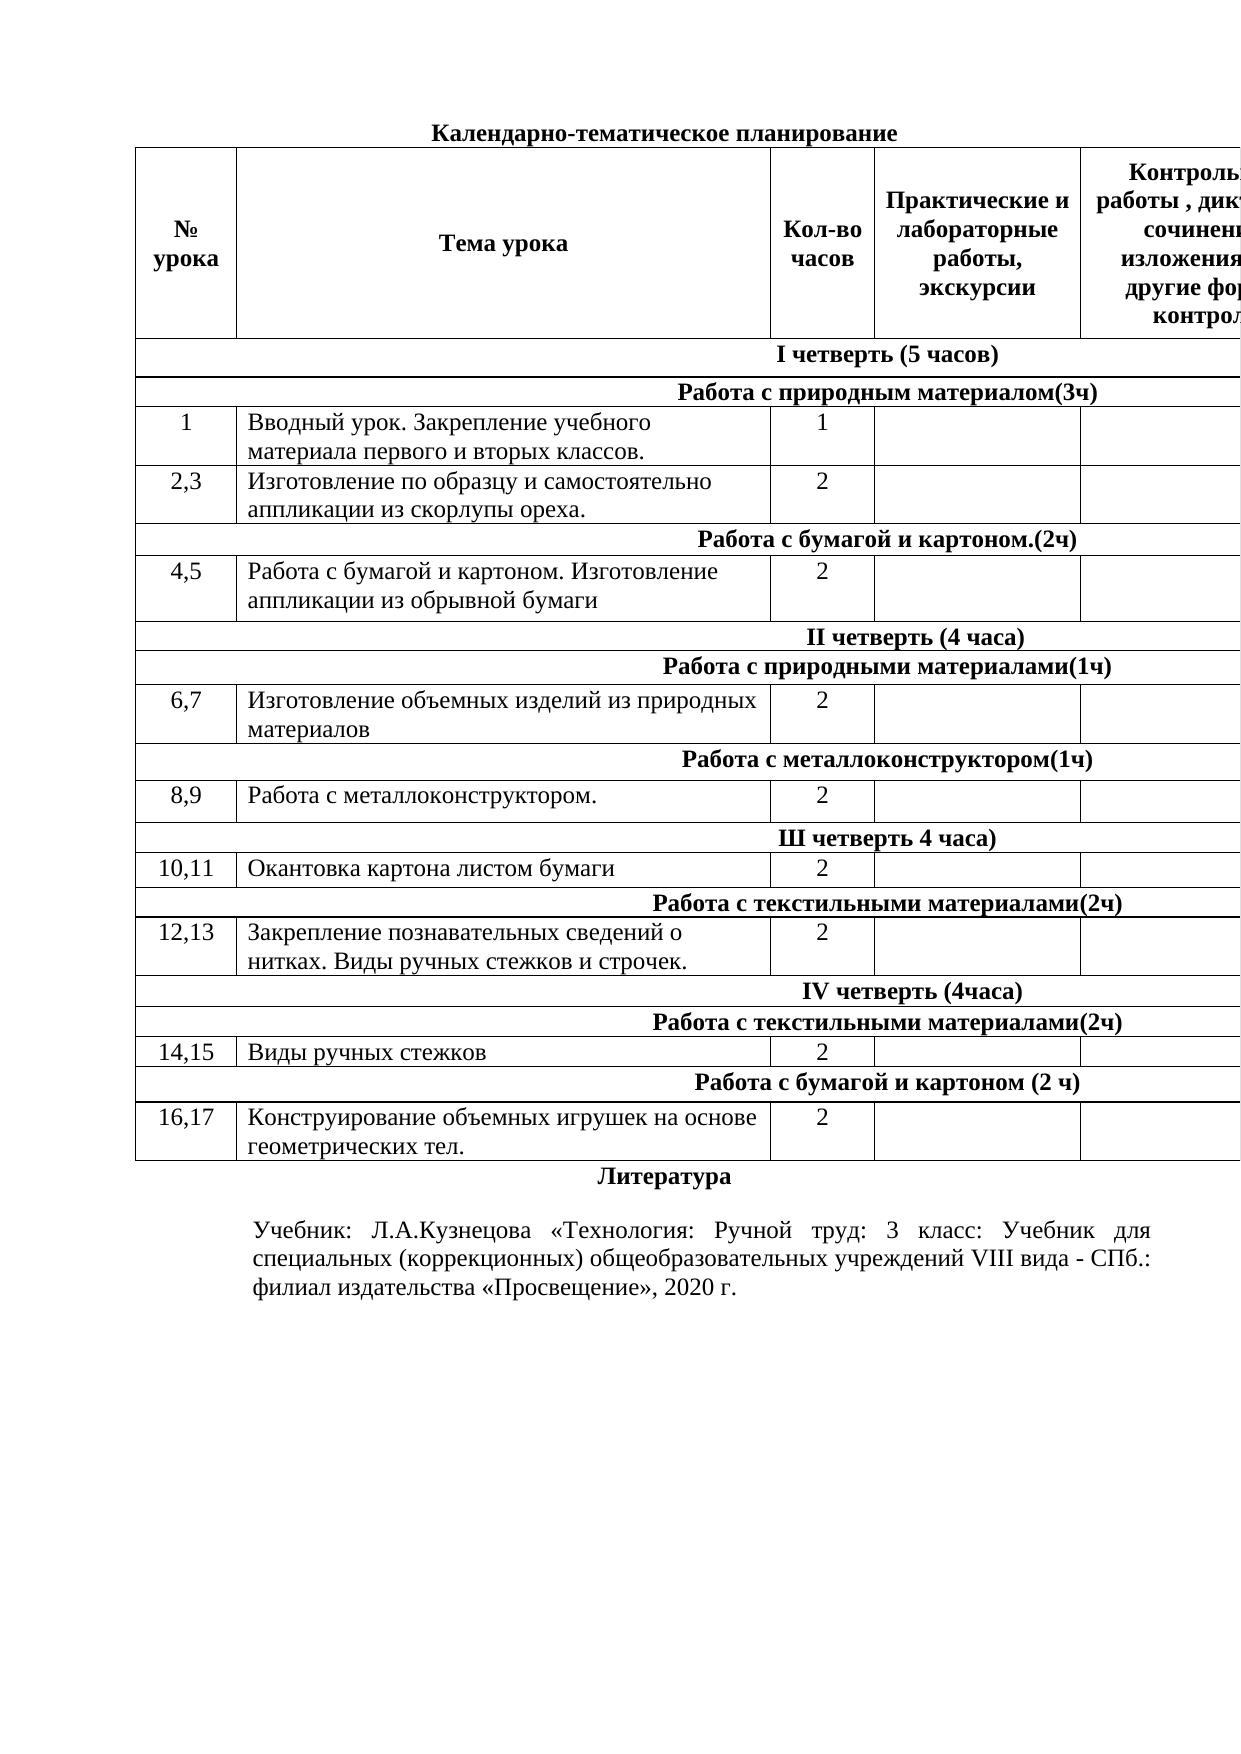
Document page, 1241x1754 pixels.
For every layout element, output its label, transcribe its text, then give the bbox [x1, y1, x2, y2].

table_cell I четверть (5 часов) [136, 339, 1240, 376]
table_cell 2 [771, 1103, 874, 1160]
table_cell 2 [771, 556, 874, 621]
table_cell 2 [771, 1037, 874, 1066]
table_cell 14,15 [136, 1037, 236, 1066]
table_cell [875, 407, 1080, 465]
table_cell 2,3 [136, 466, 236, 523]
table_cell 4,5 [136, 556, 236, 621]
table_cell Работа с бумагой и картоном (2 ч) [136, 1067, 1240, 1101]
table_cell [1081, 1037, 1240, 1066]
table_cell Работа с текстильными материалами(2ч) [136, 888, 1240, 916]
table_cell 1 [136, 407, 236, 465]
table_cell II четверть (4 часа) [136, 622, 1240, 650]
table_cell Работа с природным материалом(3ч) [136, 378, 1240, 406]
text Учебник: Л.А.Кузнецова «Технология: Ручной труд: 3 класс: Учебник для специальных (коррекционных) общеобразовательных учреждений VIII вида - СПб.: филиал издательства «Просвещение», 2020 г. [252, 1215, 1152, 1301]
text Литература [177, 1161, 1152, 1190]
table_cell [1081, 556, 1240, 621]
table_cell [875, 685, 1080, 743]
table_cell Изготовление по образцу и самостоятельно аппликации из скорлупы ореха. [237, 466, 770, 523]
table_cell Работа с природными материалами(1ч) [136, 651, 1240, 684]
table_cell Изготовление объемных изделий из природных материалов [237, 685, 770, 743]
table_cell 2 [771, 466, 874, 523]
table_header Контрольные работы , диктанты, сочинения, изложения или другие формы контроля [1081, 148, 1240, 338]
table_cell 10,11 [136, 853, 236, 887]
table_cell [1081, 407, 1240, 465]
table_cell [1081, 781, 1240, 822]
table_cell [875, 853, 1080, 887]
table_cell [1081, 1103, 1240, 1160]
table_cell [1081, 853, 1240, 887]
text Календарно-тематическое планирование [177, 118, 1152, 147]
table_cell [875, 1037, 1080, 1066]
table_cell [875, 918, 1080, 975]
table_cell [1081, 466, 1240, 523]
table_cell IV четверть (4часа) [136, 976, 1240, 1006]
table_cell Работа с металлоконструктором. [237, 781, 770, 822]
table_cell [1081, 918, 1240, 975]
table_cell Работа с бумагой и картоном. Изготовление аппликации из обрывной бумаги [237, 556, 770, 621]
table_cell [875, 466, 1080, 523]
table_cell Ш четверть 4 часа) [136, 823, 1240, 852]
table_cell Закрепление познавательных сведений о нитках. Виды ручных стежков и строчек. [237, 918, 770, 975]
table_cell Работа с текстильными материалами(2ч) [136, 1007, 1240, 1036]
table_cell 2 [771, 918, 874, 975]
table_cell Работа с металлоконструктором(1ч) [136, 744, 1240, 779]
table_header № урока [136, 148, 236, 338]
table_cell [875, 781, 1080, 822]
table_cell Вводный урок. Закрепление учебного материала первого и вторых классов. [237, 407, 770, 465]
table_cell 1 [771, 407, 874, 465]
table_cell Конструирование объемных игрушек на основе геометрических тел. [237, 1103, 770, 1160]
table_header Тема урока [237, 148, 770, 338]
table_cell 2 [771, 853, 874, 887]
table_cell Окантовка картона листом бумаги [237, 853, 770, 887]
table_cell Работа с бумагой и картоном.(2ч) [136, 524, 1240, 555]
table_header Практические и лабораторные работы, экскурсии [875, 148, 1080, 338]
table_cell 6,7 [136, 685, 236, 743]
table_cell 2 [771, 781, 874, 822]
table_cell 12,13 [136, 918, 236, 975]
table_cell 16,17 [136, 1103, 236, 1160]
table_cell Виды ручных стежков [237, 1037, 770, 1066]
table_cell [1081, 685, 1240, 743]
table_cell [875, 556, 1080, 621]
table_cell [875, 1103, 1080, 1160]
table_cell 8,9 [136, 781, 236, 822]
table_header Кол-во часов [771, 148, 874, 338]
table_cell 2 [771, 685, 874, 743]
